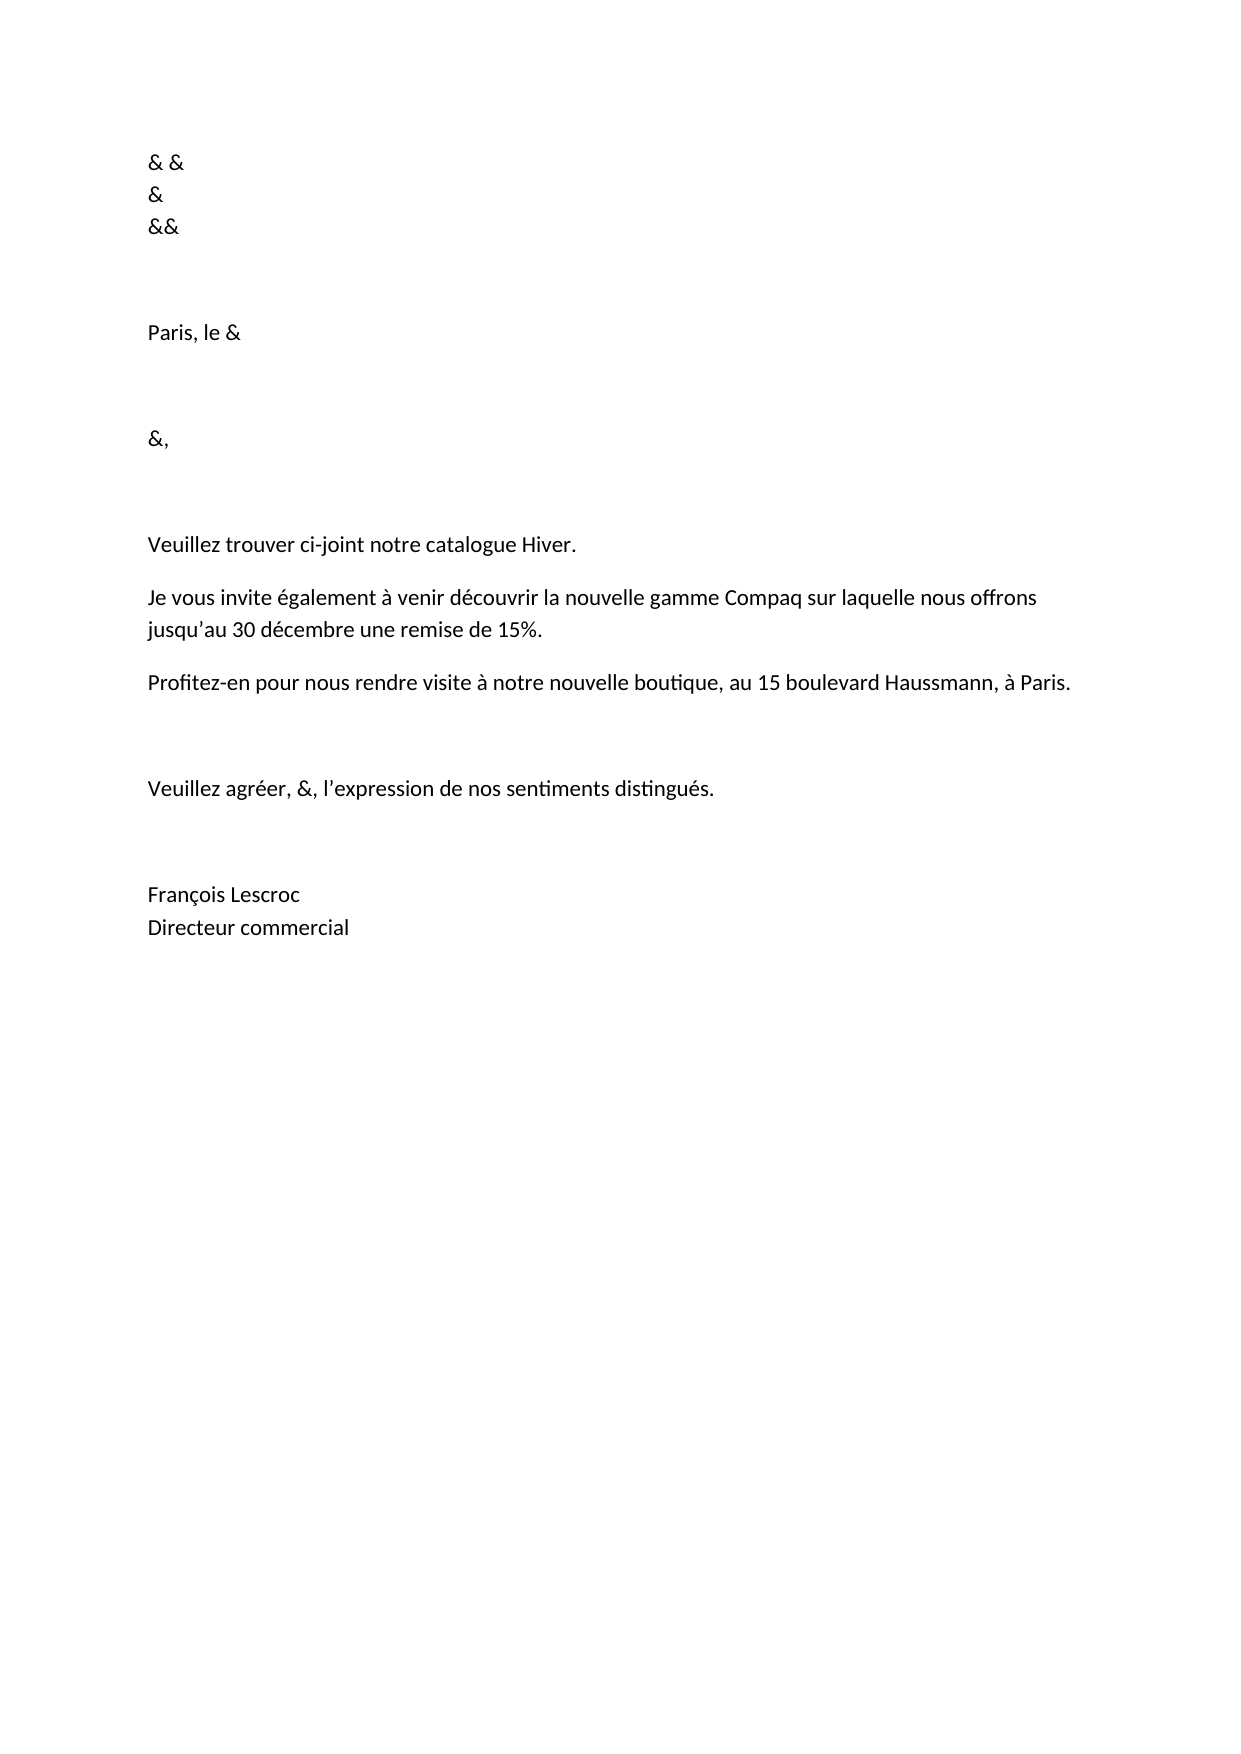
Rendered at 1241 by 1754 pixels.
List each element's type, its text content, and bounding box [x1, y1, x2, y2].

text Je vous invite également à venir découvrir la nouvelle gamme Compaq sur laquelle nous offrons jusqu’au 30 décembre une remise de 15%. [148, 583, 1093, 643]
text Veuillez agréer, &, l’expression de nos sentiments distingués. [148, 774, 1093, 802]
text Paris, le & [148, 318, 1093, 346]
text Veuillez trouver ci-joint notre catalogue Hiver. [148, 530, 1093, 558]
text François Lescroc Directeur commercial [148, 880, 1093, 941]
text &, [148, 424, 1093, 452]
text Profitez-en pour nous rendre visite à notre nouvelle boutique, au 15 boulevard Haussmann, à Paris. [148, 668, 1093, 696]
text & & & && [148, 148, 1093, 240]
